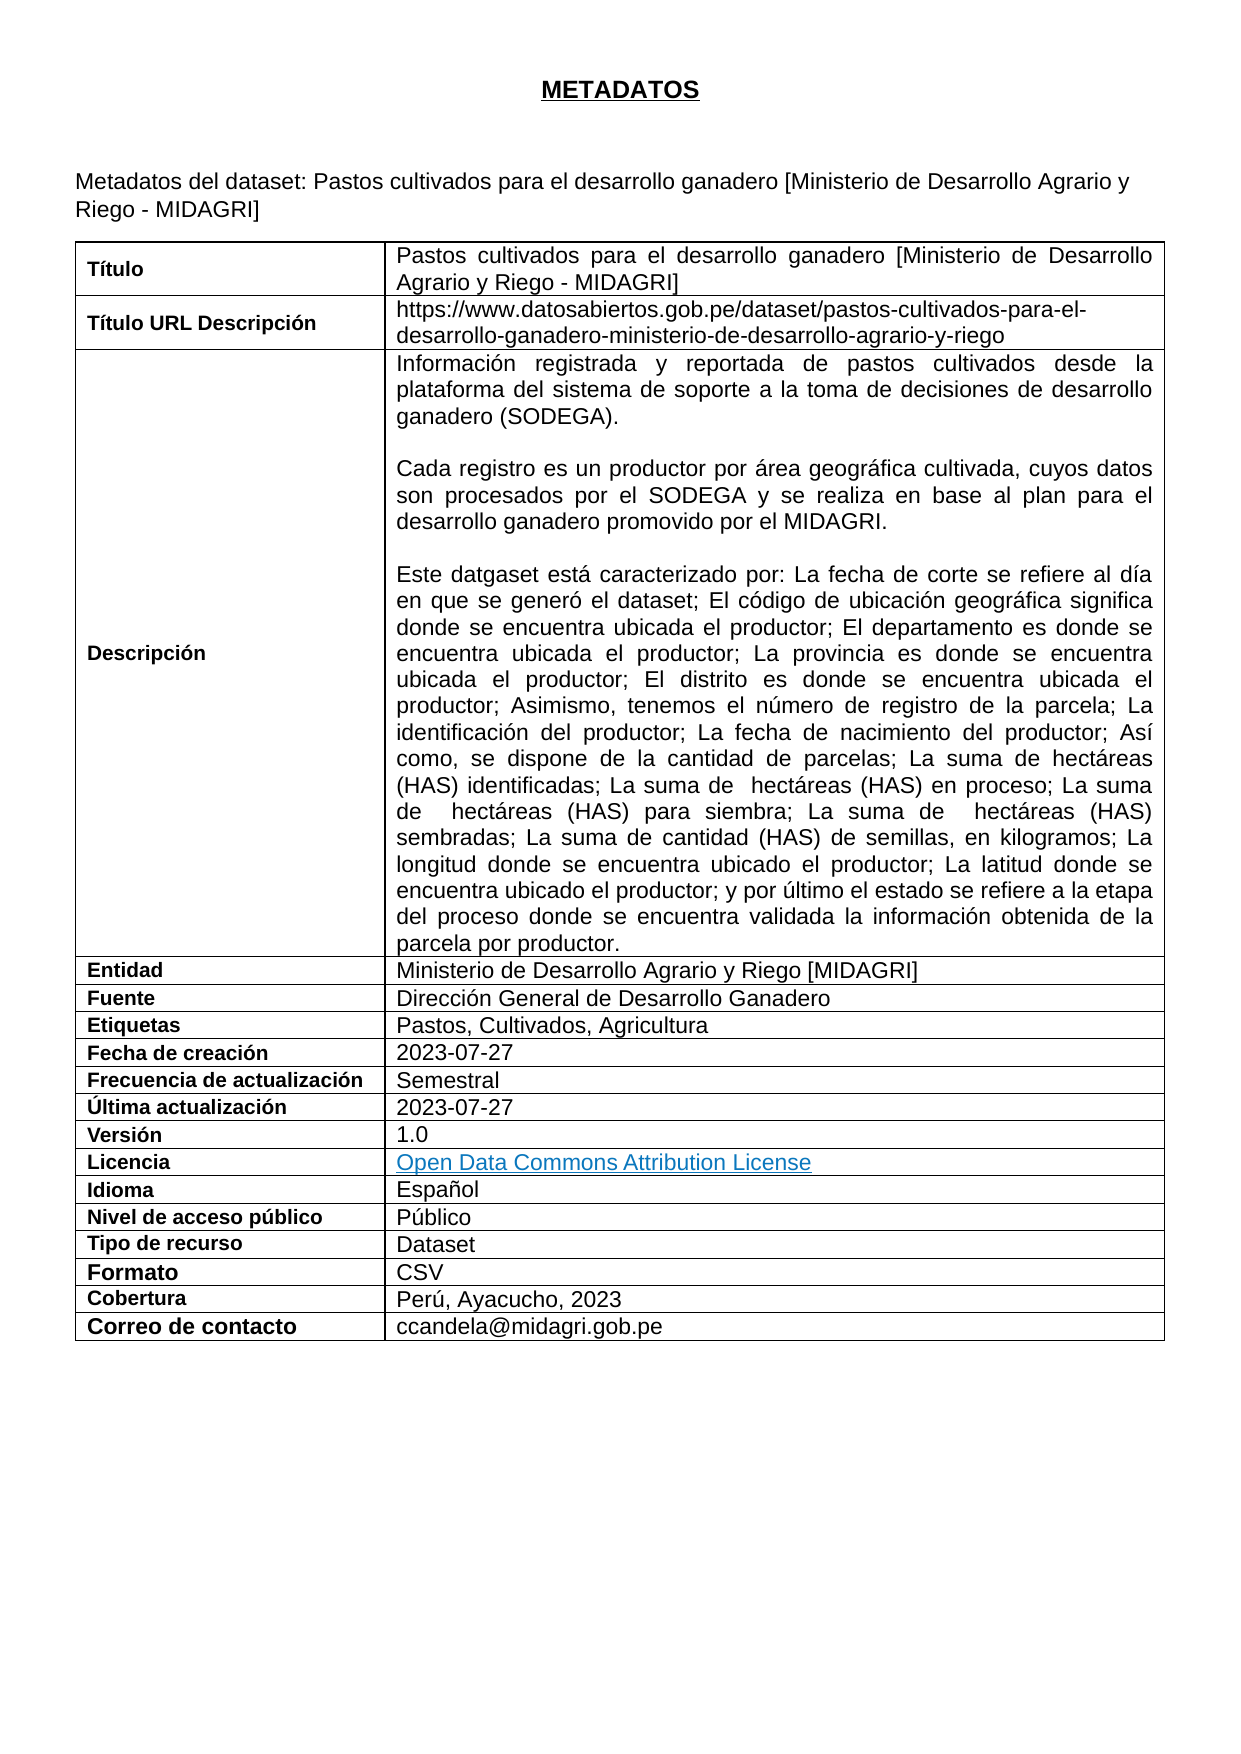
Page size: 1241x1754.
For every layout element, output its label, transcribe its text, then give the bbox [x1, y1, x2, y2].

table_cell Perú, Ayacucho, 2023 [386, 1286, 1164, 1312]
table_cell Dirección General de Desarrollo Ganadero [386, 985, 1164, 1011]
table_cell Etiquetas [76, 1012, 384, 1038]
table_cell Cobertura [76, 1286, 384, 1312]
table_cell Fuente [76, 985, 384, 1011]
table_cell https://www.datosabiertos.gob.pe/dataset/pastos-cultivados-para-el-desarrollo-ganadero-ministerio-de-desarrollo-agrario-y-riego [386, 296, 1164, 349]
table_cell Descripción [76, 350, 384, 956]
table_cell Español [386, 1176, 1164, 1203]
table_cell Tipo de recurso [76, 1231, 384, 1257]
table_cell Título URL Descripción [76, 296, 384, 349]
table_cell Semestral [386, 1067, 1164, 1093]
table_cell Idioma [76, 1176, 384, 1203]
table_cell 2023-07-27 [386, 1094, 1164, 1120]
table_cell Público [386, 1204, 1164, 1230]
table_cell Formato [76, 1259, 384, 1285]
table_cell 1.0 [386, 1121, 1164, 1148]
table_cell Open Data Commons Attribution License [386, 1149, 1164, 1175]
table_cell Dataset [386, 1231, 1164, 1257]
table_cell Correo de contacto [76, 1313, 384, 1339]
table_cell Información registrada y reportada de pastos cultivados desde la plataforma del sistema de soporte a la toma de decisiones de desarrollo ganadero (SODEGA). Cada registro es un productor por área geográfica cultivada, cuyos datos son procesados por el SODEGA y se realiza en base al plan para el desarrollo ganadero promovido por el MIDAGRI. Este datgaset está caracterizado por: La fecha de corte se refiere al día en que se generó el dataset; El código de ubicación geográfica significa donde se encuentra ubicada el productor; El departamento es donde se encuentra ubicada el productor; La provincia es donde se encuentra ubicada el productor; El distrito es donde se encuentra ubicada el productor; Asimismo, tenemos el número de registro de la parcela; La identificación del productor; La fecha de nacimiento del productor; Así como, se dispone de la cantidad de parcelas; La suma de hectáreas (HAS) identificadas; La suma de hectáreas (HAS) en proceso; La suma de hectáreas (HAS) para siembra; La suma de hectáreas (HAS) sembradas; La suma de cantidad (HAS) de semillas, en kilogramos; La longitud donde se encuentra ubicado el productor; La latitud donde se encuentra ubicado el productor; y por último el estado se refiere a la etapa del proceso donde se encuentra validada la información obtenida de la parcela por productor. [386, 350, 1164, 956]
text METADATOS [75, 75, 1165, 104]
table_cell Frecuencia de actualización [76, 1067, 384, 1093]
table_cell Licencia [76, 1149, 384, 1175]
table_cell CSV [386, 1259, 1164, 1285]
table_header Título [76, 243, 384, 295]
table_cell Entidad [76, 957, 384, 983]
table_cell Última actualización [76, 1094, 384, 1120]
text Metadatos del dataset: Pastos cultivados para el desarrollo ganadero [Ministerio de Desarrollo Agrario y Riego - MIDAGRI] [75, 168, 1165, 223]
table_cell Pastos, Cultivados, Agricultura [386, 1012, 1164, 1038]
table_cell 2023-07-27 [386, 1039, 1164, 1066]
table_cell Versión [76, 1121, 384, 1148]
table_cell Fecha de creación [76, 1039, 384, 1066]
table_cell Ministerio de Desarrollo Agrario y Riego [MIDAGRI] [386, 957, 1164, 983]
table_cell ccandela@midagri.gob.pe [386, 1313, 1164, 1339]
table_cell Nivel de acceso público [76, 1204, 384, 1230]
table_header Pastos cultivados para el desarrollo ganadero [Ministerio de Desarrollo Agrario y Riego - MIDAGRI] [386, 243, 1164, 295]
